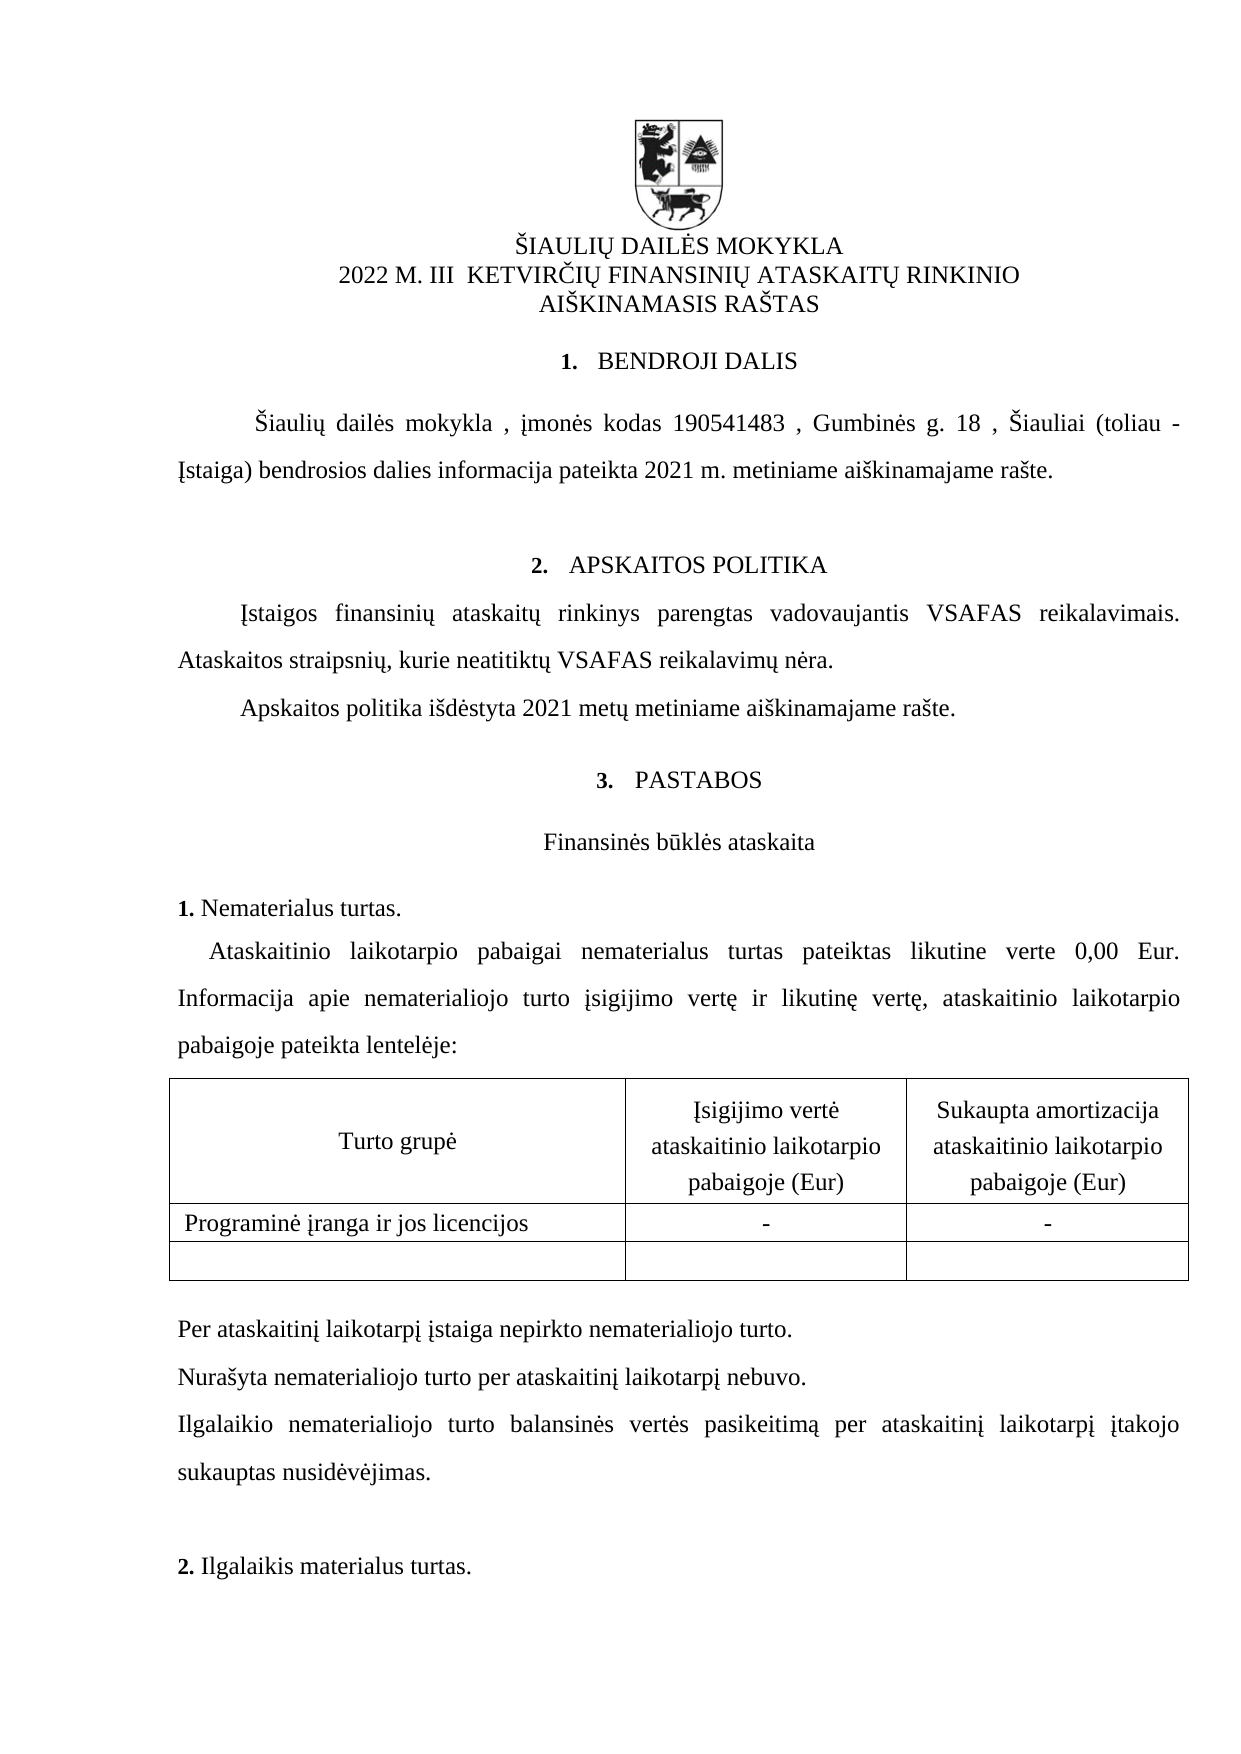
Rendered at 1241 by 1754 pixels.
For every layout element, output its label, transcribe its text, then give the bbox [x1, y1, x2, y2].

table_header Turto grupė [170, 1079, 625, 1203]
table_cell [170, 1242, 625, 1280]
table_header Įsigijimo vertė ataskaitinio laikotarpio pabaigoje (Eur) [626, 1079, 906, 1203]
table_cell - [626, 1204, 906, 1241]
text Ilgalaikio nematerialiojo turto balansinės vertės pasikeitimą per ataskaitinį laikotarpį įtakojo sukauptas nusidėvėjimas. [177, 1409, 1181, 1485]
text Šiaulių dailės mokykla , įmonės kodas 190541483 , Gumbinės g. 18 , Šiauliai (toliau - Įstaiga) bendrosios dalies informacija pateikta 2021 m. metiniame aiškinamajame rašte. [177, 408, 1181, 484]
text Įstaigos finansinių ataskaitų rinkinys parengtas vadovaujantis VSAFAS reikalavimais. Ataskaitos straipsnių, kurie neatitiktų VSAFAS reikalavimų nėra. [177, 598, 1181, 674]
table_cell - [907, 1204, 1188, 1241]
text 2022 M. III KETVIRČIŲ FINANSINIŲ ATASKAITŲ RINKINIO AIŠKINAMASIS RAŠTAS [177, 260, 1181, 317]
table_header Sukaupta amortizacija ataskaitinio laikotarpio pabaigoje (Eur) [907, 1079, 1188, 1203]
table_cell [907, 1242, 1188, 1280]
text Apskaitos politika išdėstyta 2021 metų metiniame aiškinamajame rašte. [177, 693, 1181, 721]
text ŠIAULIŲ DAILĖS MOKYKLA [177, 231, 1181, 260]
text Per ataskaitinį laikotarpį įstaiga nepirkto nematerialiojo turto. [177, 1314, 1181, 1343]
text Nurašyta nematerialiojo turto per ataskaitinį laikotarpį nebuvo. [177, 1362, 1181, 1391]
list Ilgalaikis materialus turtas. [177, 1551, 1181, 1580]
list BENDROJI DALIS [177, 346, 1181, 375]
list PASTABOS [177, 765, 1181, 794]
list Nematerialus turtas. [177, 893, 1181, 922]
text Ataskaitinio laikotarpio pabaigai nematerialus turtas pateiktas likutine verte 0,00 Eur. Informacija apie nematerialiojo turto įsigijimo vertę ir likutinę vertę, ataskaitinio laikotarpio pabaigoje pateikta lentelėje: [177, 936, 1181, 1059]
picture [633, 118, 725, 232]
table_cell [626, 1242, 906, 1280]
text Finansinės būklės ataskaita [177, 827, 1181, 856]
list APSKAITOS POLITIKA [177, 550, 1181, 579]
table_cell Programinė įranga ir jos licencijos [170, 1204, 625, 1241]
